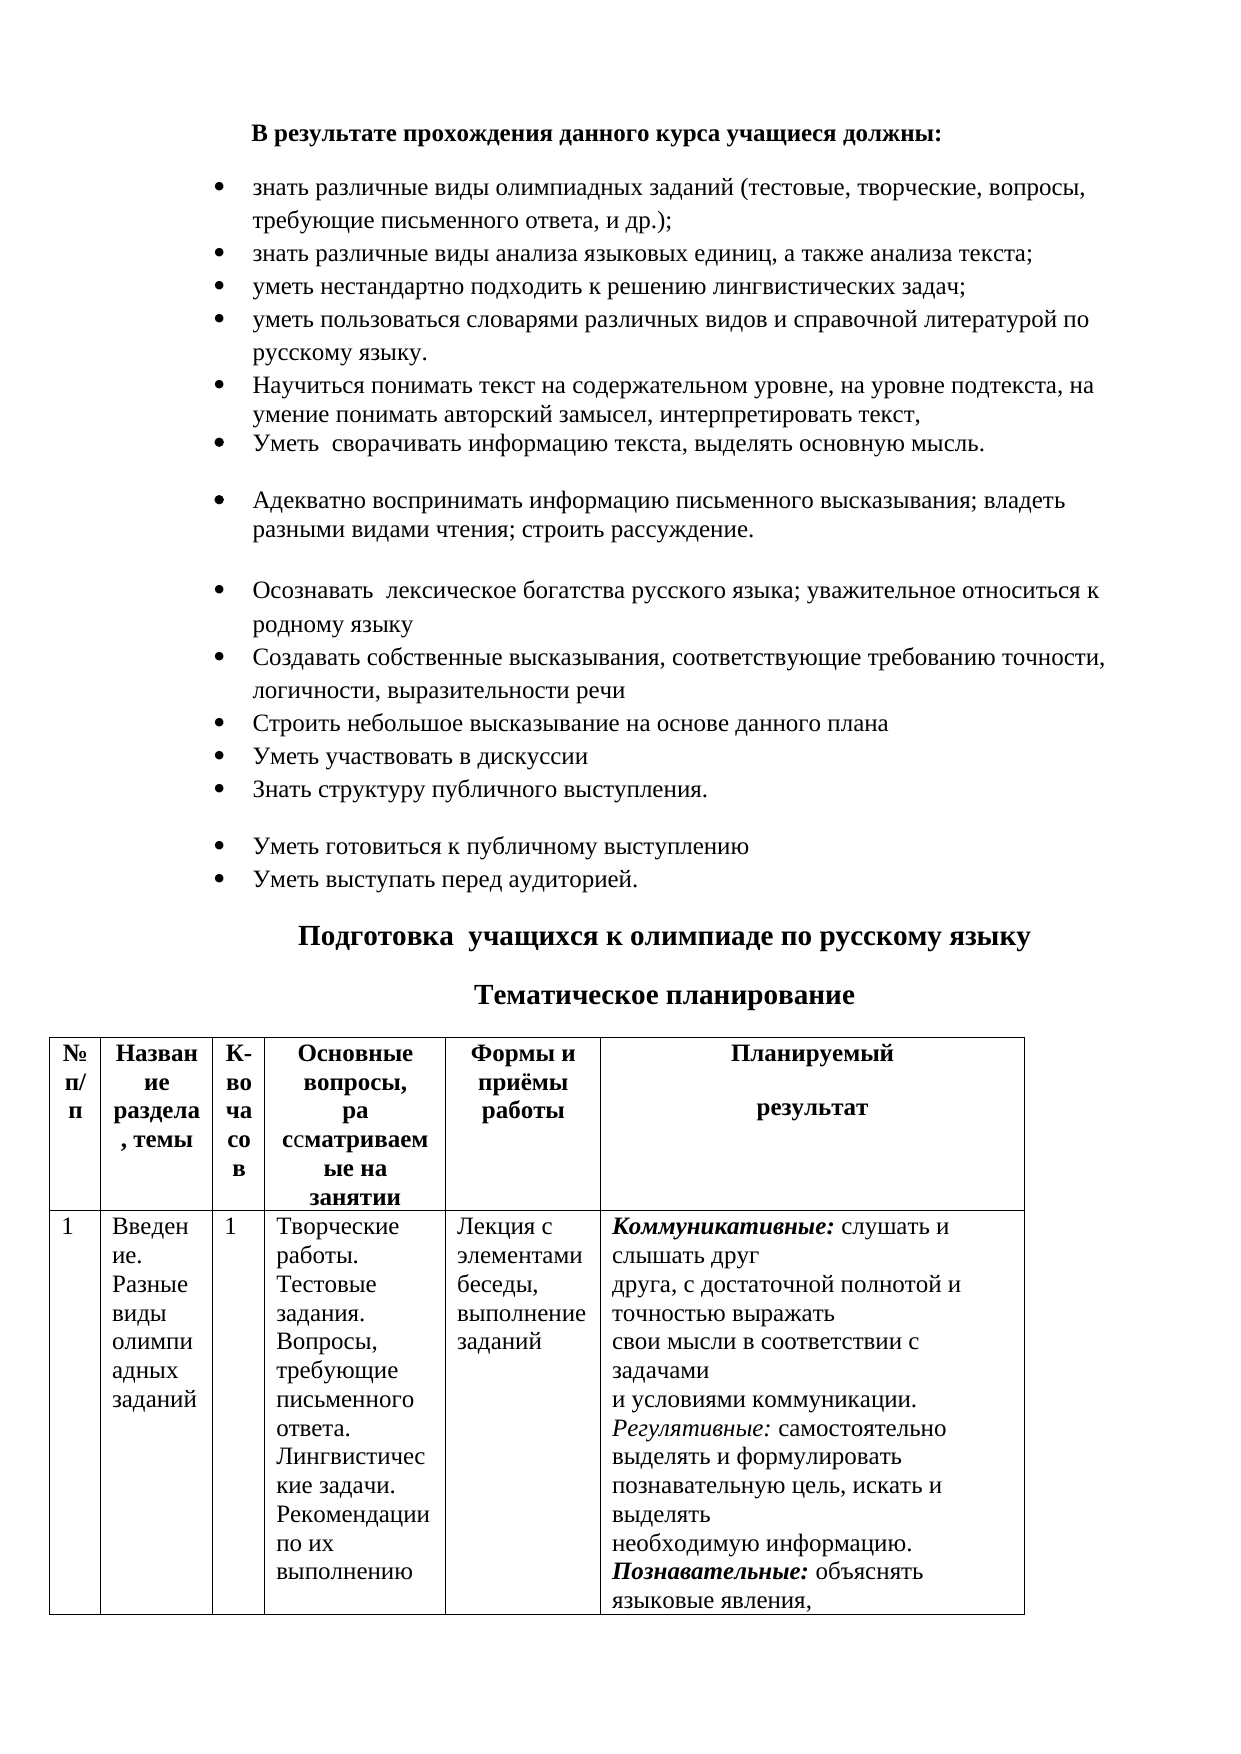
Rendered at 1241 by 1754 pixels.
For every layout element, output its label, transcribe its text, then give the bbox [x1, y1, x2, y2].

list Осознавать лексическое богатства русского языка; уважительное относиться к родному языку [215, 576, 1152, 637]
list уметь пользоваться словарями различных видов и справочной литературой по русскому языку. [215, 304, 1152, 366]
text Подготовка учащихся к олимпиаде по русскому языку [177, 918, 1152, 952]
table_cell 1 [50, 1211, 100, 1614]
list Строить небольшое высказывание на основе данного плана [215, 708, 1152, 736]
table_cell 1 [213, 1211, 264, 1614]
table_header Формы и приёмы работы [446, 1038, 600, 1210]
list знать различные виды олимпиадных заданий (тестовые, творческие, вопросы, требующие письменного ответа, и др.); [215, 172, 1152, 234]
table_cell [265, 1211, 445, 1614]
list Уметь участвовать в дискуссии [215, 741, 1152, 769]
list Адекватно воспринимать информацию письменного высказывания; владеть разными видами чтения; строить рассуждение. [215, 485, 1152, 543]
text В результате прохождения данного курса учащиеся должны: [177, 118, 1152, 147]
table_header Основные вопросы, рассматриваемые на занятии [265, 1038, 445, 1210]
list Уметь сворачивать информацию текста, выделять основную мысль. [215, 428, 1152, 456]
list Научиться понимать текст на содержательном уровне, на уровне подтекста, на умение понимать авторский замысел, интерпретировать текст, [215, 370, 1152, 428]
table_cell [101, 1211, 212, 1614]
list Знать структуру публичного выступления. [215, 774, 1152, 802]
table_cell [601, 1211, 1024, 1614]
table_header № п/п [50, 1038, 100, 1210]
list Уметь выступать перед аудиторией. [215, 864, 1152, 893]
table_header Планируемый результат [601, 1038, 1024, 1210]
table_header К-во часов [213, 1038, 264, 1210]
table_header Название раздела, темы [101, 1038, 212, 1210]
list знать различные виды анализа языковых единиц, а также анализа текста; [215, 238, 1152, 267]
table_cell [446, 1211, 600, 1614]
text Тематическое планирование [177, 977, 1152, 1011]
list уметь нестандартно подходить к решению лингвистических задач; [215, 271, 1152, 300]
list Уметь готовиться к публичному выступлению [215, 831, 1152, 860]
list Создавать собственные высказывания, соответствующие требованию точности, логичности, выразительности речи [215, 642, 1152, 703]
